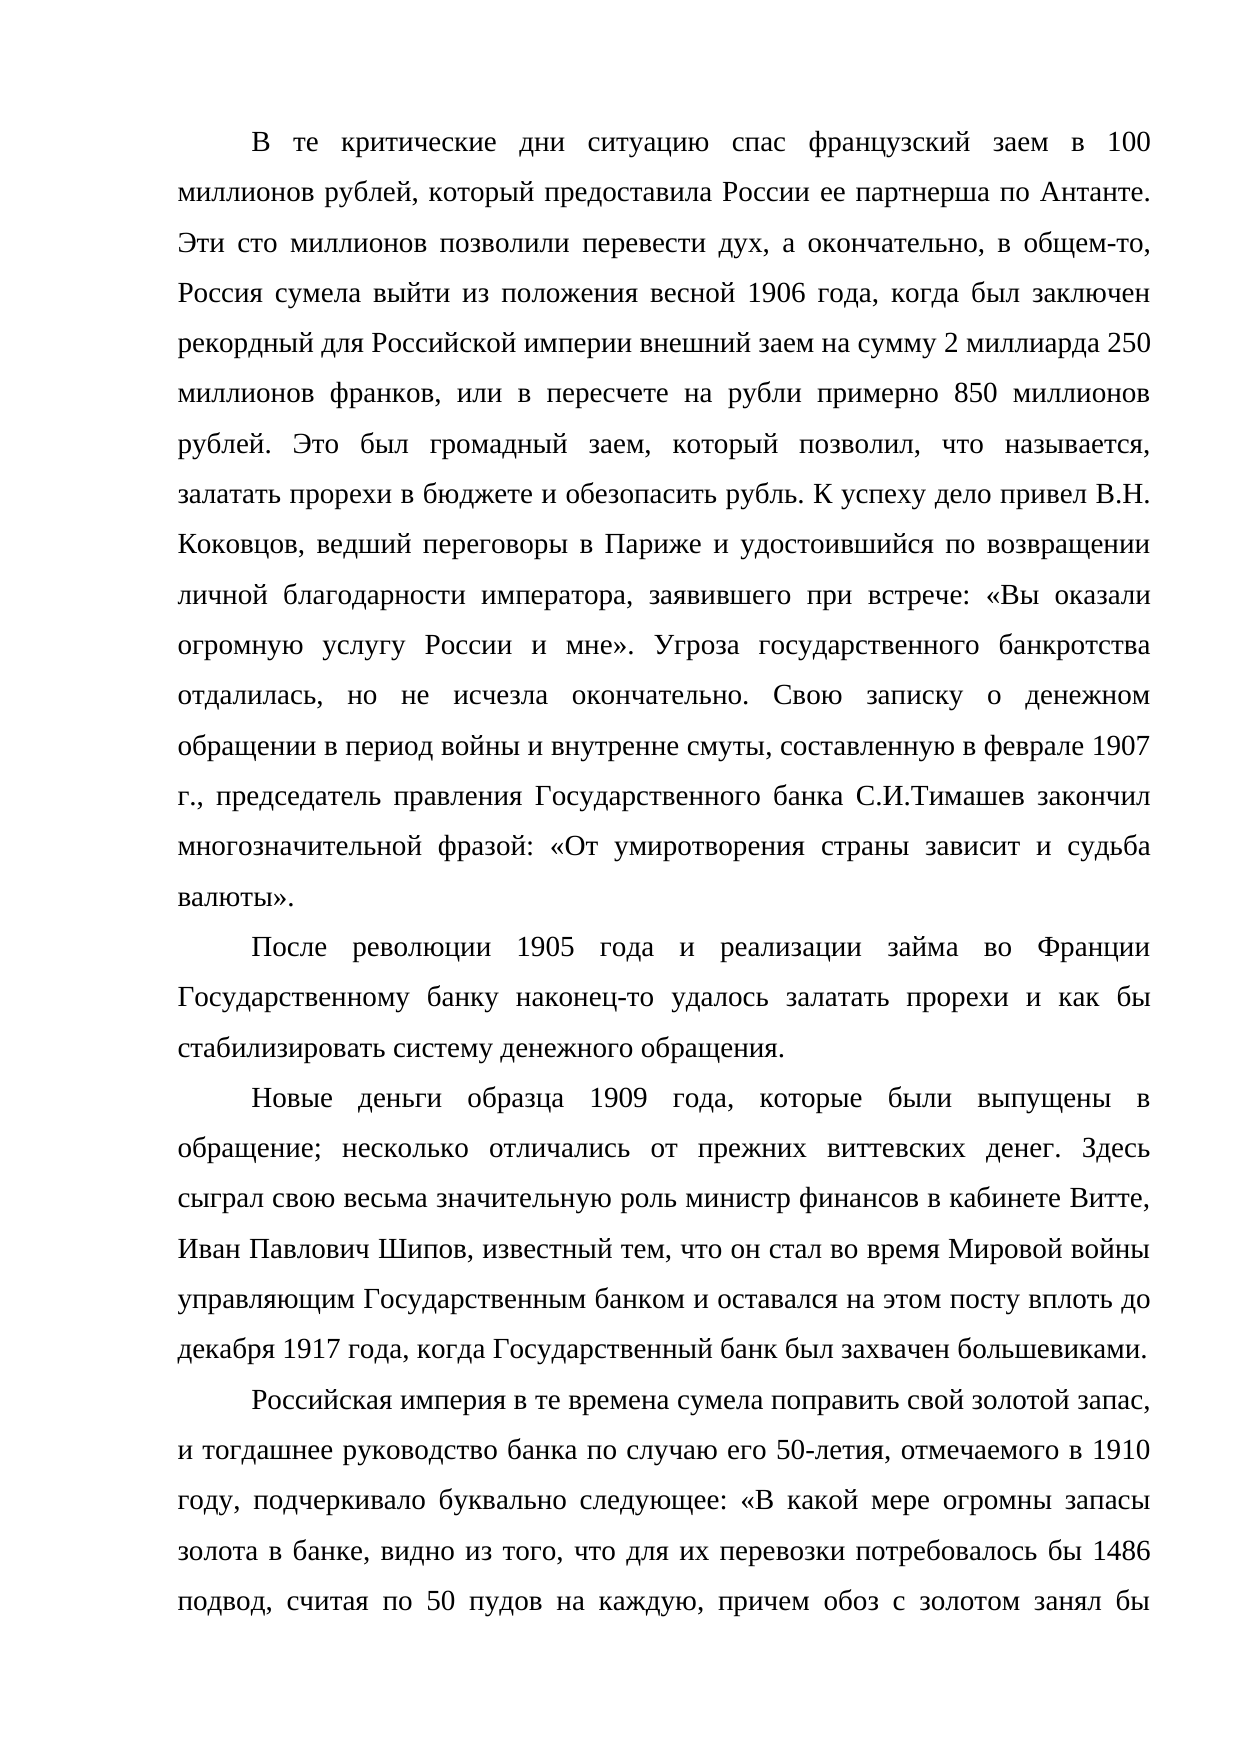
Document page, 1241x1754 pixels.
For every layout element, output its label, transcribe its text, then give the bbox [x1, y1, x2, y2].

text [177, 1382, 1152, 1617]
text В те критические дни ситуацию спас французский заем в 100 миллионов рублей, который предоставила России ее партнерша по Антанте. Эти сто миллионов позволили перевести дух, а окончательно, в общем-то, Россия сумела выйти из положения весной 1906 года, когда был заключен рекордный для Российской империи внешний заем на сумму 2 миллиарда 250 миллионов франков, или в пересчете на рубли примерно 850 миллионов рублей. Это был громадный заем, который позволил, что называется, залатать прорехи в бюджете и обезопасить рубль. К успеху дело привел В.Н. Коковцов, ведший переговоры в Париже и удостоившийся по возвращении личной благодарности императора, заявившего при встрече: «Вы оказали огромную услугу России и мне». Угроза государственного банкротства отдалилась, но не исчезла окончательно. Свою записку о денежном обращении в период войны и внутренне смуты, составленную в феврале 1907 г., председатель правления Государственного банка С.И.Тимашев закончил многозначительной фразой: «От умиротворения страны зависит и судьба валюты». [177, 124, 1152, 912]
text После революции 1905 года и реализации займа во Франции Государственному банку наконец-то удалось залатать прорехи и как бы стабилизировать систему денежного обращения. [177, 929, 1152, 1063]
text Новые деньги образца 1909 года, которые были выпущены в обращение; несколько отличались от прежних виттевских денег. Здесь сыграл свою весьма значительную роль министр финансов в кабинете Витте, Иван Павлович Шипов, известный тем, что он стал во время Мировой войны управляющим Государственным банком и оставался на этом посту вплоть до декабря 1917 года, когда Государственный банк был захвачен большевиками. [177, 1080, 1152, 1365]
